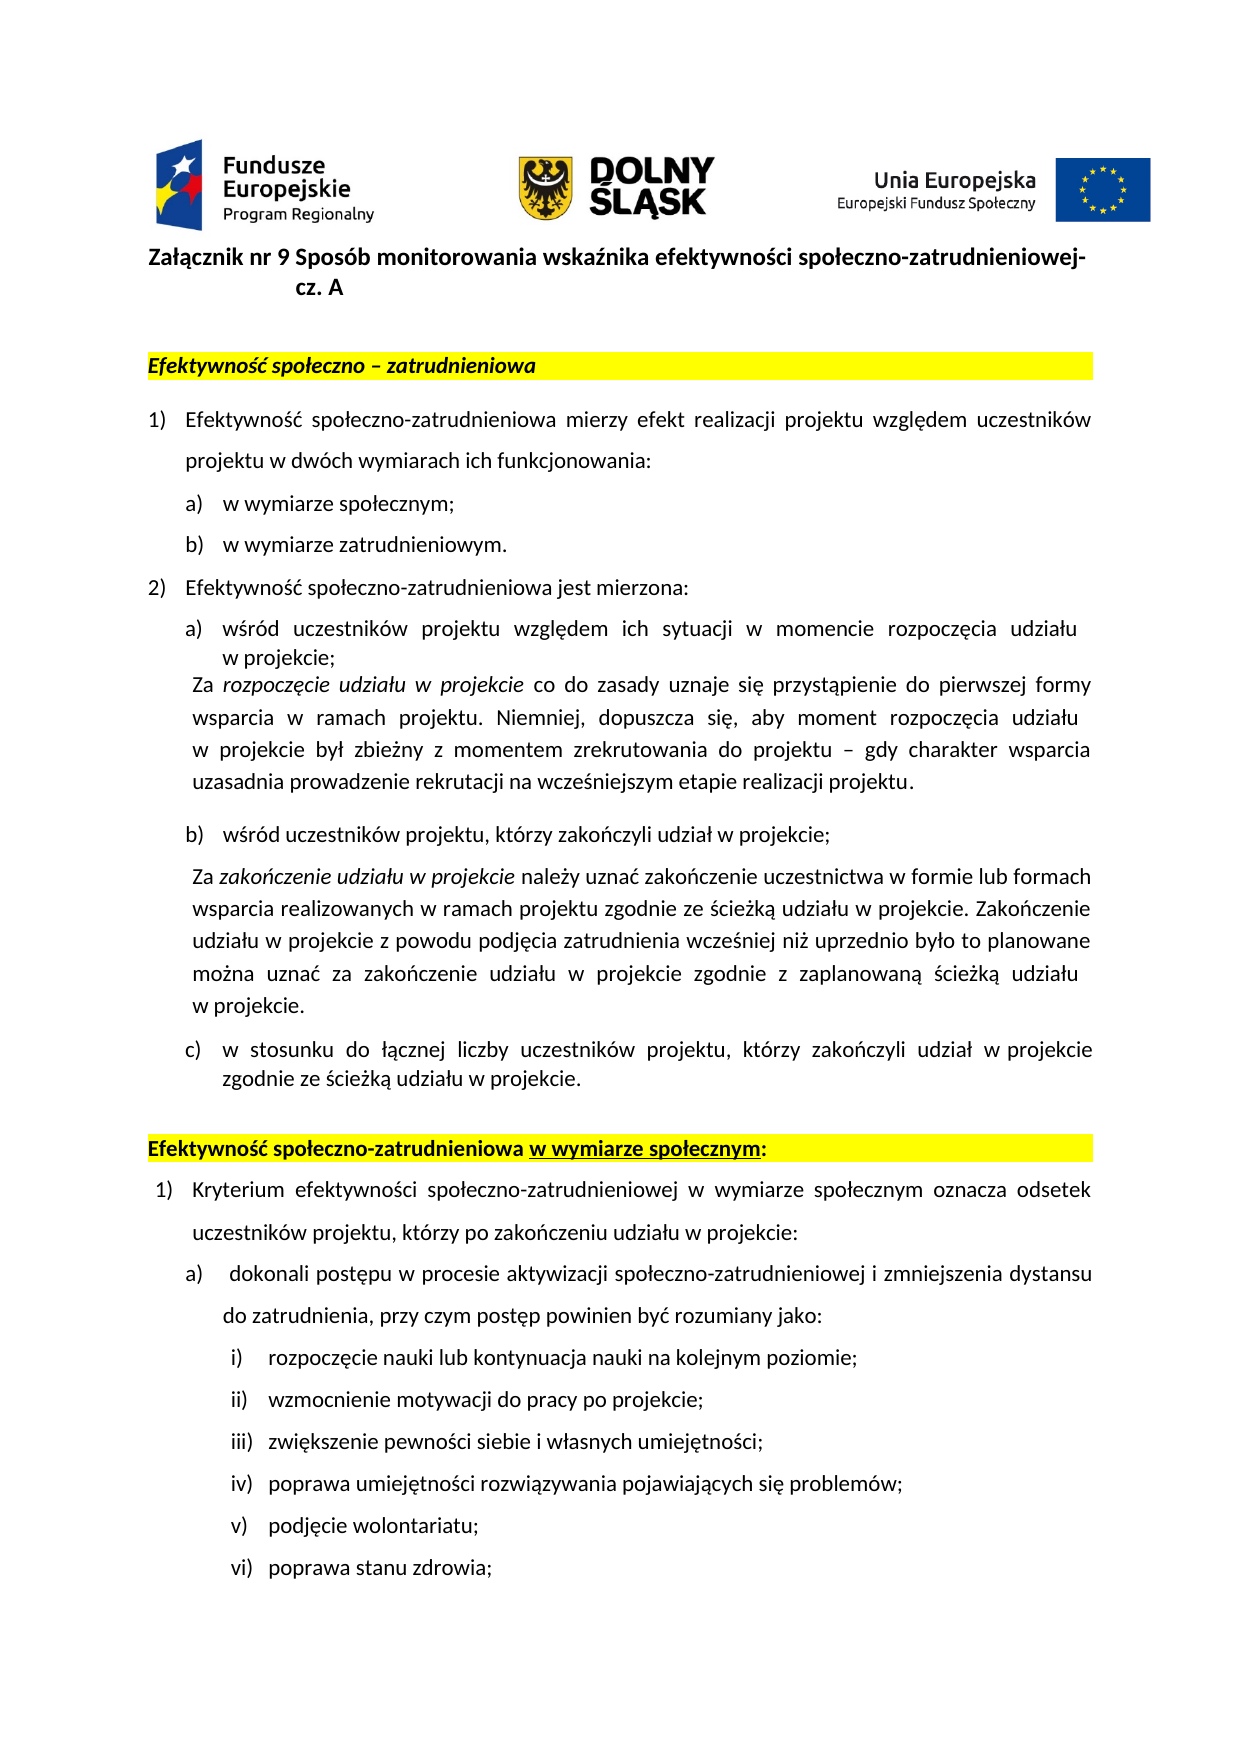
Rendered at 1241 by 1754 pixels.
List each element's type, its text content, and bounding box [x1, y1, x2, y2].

list rozpoczęcie nauki lub kontynuacja nauki na kolejnym poziomie; [231, 1343, 1093, 1372]
list Kryterium efektywności społeczno-zatrudnieniowej w wymiarze społecznym oznacza odsetek uczestników projektu, którzy po zakończeniu udziału w projekcie: [154, 1176, 1093, 1246]
list poprawa umiejętności rozwiązywania pojawiających się problemów; [231, 1469, 1093, 1497]
text Efektywność społeczno – zatrudnieniowa [148, 352, 1093, 380]
picture [509, 147, 721, 225]
list w stosunku do łącznej liczby uczestników projektu, którzy zakończyli udział w projekcie zgodnie ze ścieżką udziału w projekcie. [185, 1036, 1093, 1092]
text Załącznik nr 9 Sposób monitorowania wskaźnika efektywności społeczno-zatrudnieniowej- cz. A [148, 241, 1093, 302]
list Efektywność społeczno-zatrudnieniowa jest mierzona: [148, 573, 1093, 601]
list podjęcie wolontariatu; [231, 1511, 1093, 1539]
picture [134, 116, 396, 253]
list Efektywność społeczno-zatrudnieniowa mierzy efekt realizacji projektu względem uczestników projektu w dwóch wymiarach ich funkcjonowania: [148, 405, 1093, 475]
text Za zakończenie udziału w projekcie należy uznać zakończenie uczestnictwa w formie lub formach wsparcia realizowanych w ramach projektu zgodnie ze ścieżką udziału w projekcie. Zakończenie udziału w projekcie z powodu podjęcia zatrudnienia wcześniej niż uprzednio było to planowane można uznać za zakończenie udziału w projekcie zgodnie z zaplanowaną ścieżką udziału w projekcie. [192, 862, 1093, 1019]
picture [816, 136, 1171, 243]
text Za rozpoczęcie udziału w projekcie co do zasady uznaje się przystąpienie do pierwszej formy wsparcia w ramach projektu. Niemniej, dopuszcza się, aby moment rozpoczęcia udziału w projekcie był zbieżny z momentem zrekrutowania do projektu – gdy charakter wsparcia uzasadnia prowadzenie rekrutacji na wcześniejszym etapie realizacji projektu. [192, 671, 1093, 795]
list w wymiarze społecznym; [185, 489, 1093, 517]
list w wymiarze zatrudnieniowym. [185, 531, 1093, 559]
list dokonali postępu w procesie aktywizacji społeczno-zatrudnieniowej i zmniejszenia dystansu do zatrudnienia, przy czym postęp powinien być rozumiany jako: [185, 1259, 1093, 1329]
text Efektywność społeczno-zatrudnieniowa w wymiarze społecznym: [148, 1134, 1093, 1162]
list poprawa stanu zdrowia; [231, 1553, 1093, 1581]
list zwiększenie pewności siebie i własnych umiejętności; [231, 1427, 1093, 1456]
list wśród uczestników projektu względem ich sytuacji w momencie rozpoczęcia udziału w projekcie; [185, 614, 1093, 671]
list wzmocnienie motywacji do pracy po projekcie; [231, 1386, 1093, 1413]
list wśród uczestników projektu, którzy zakończyli udział w projekcie; [185, 820, 1093, 848]
